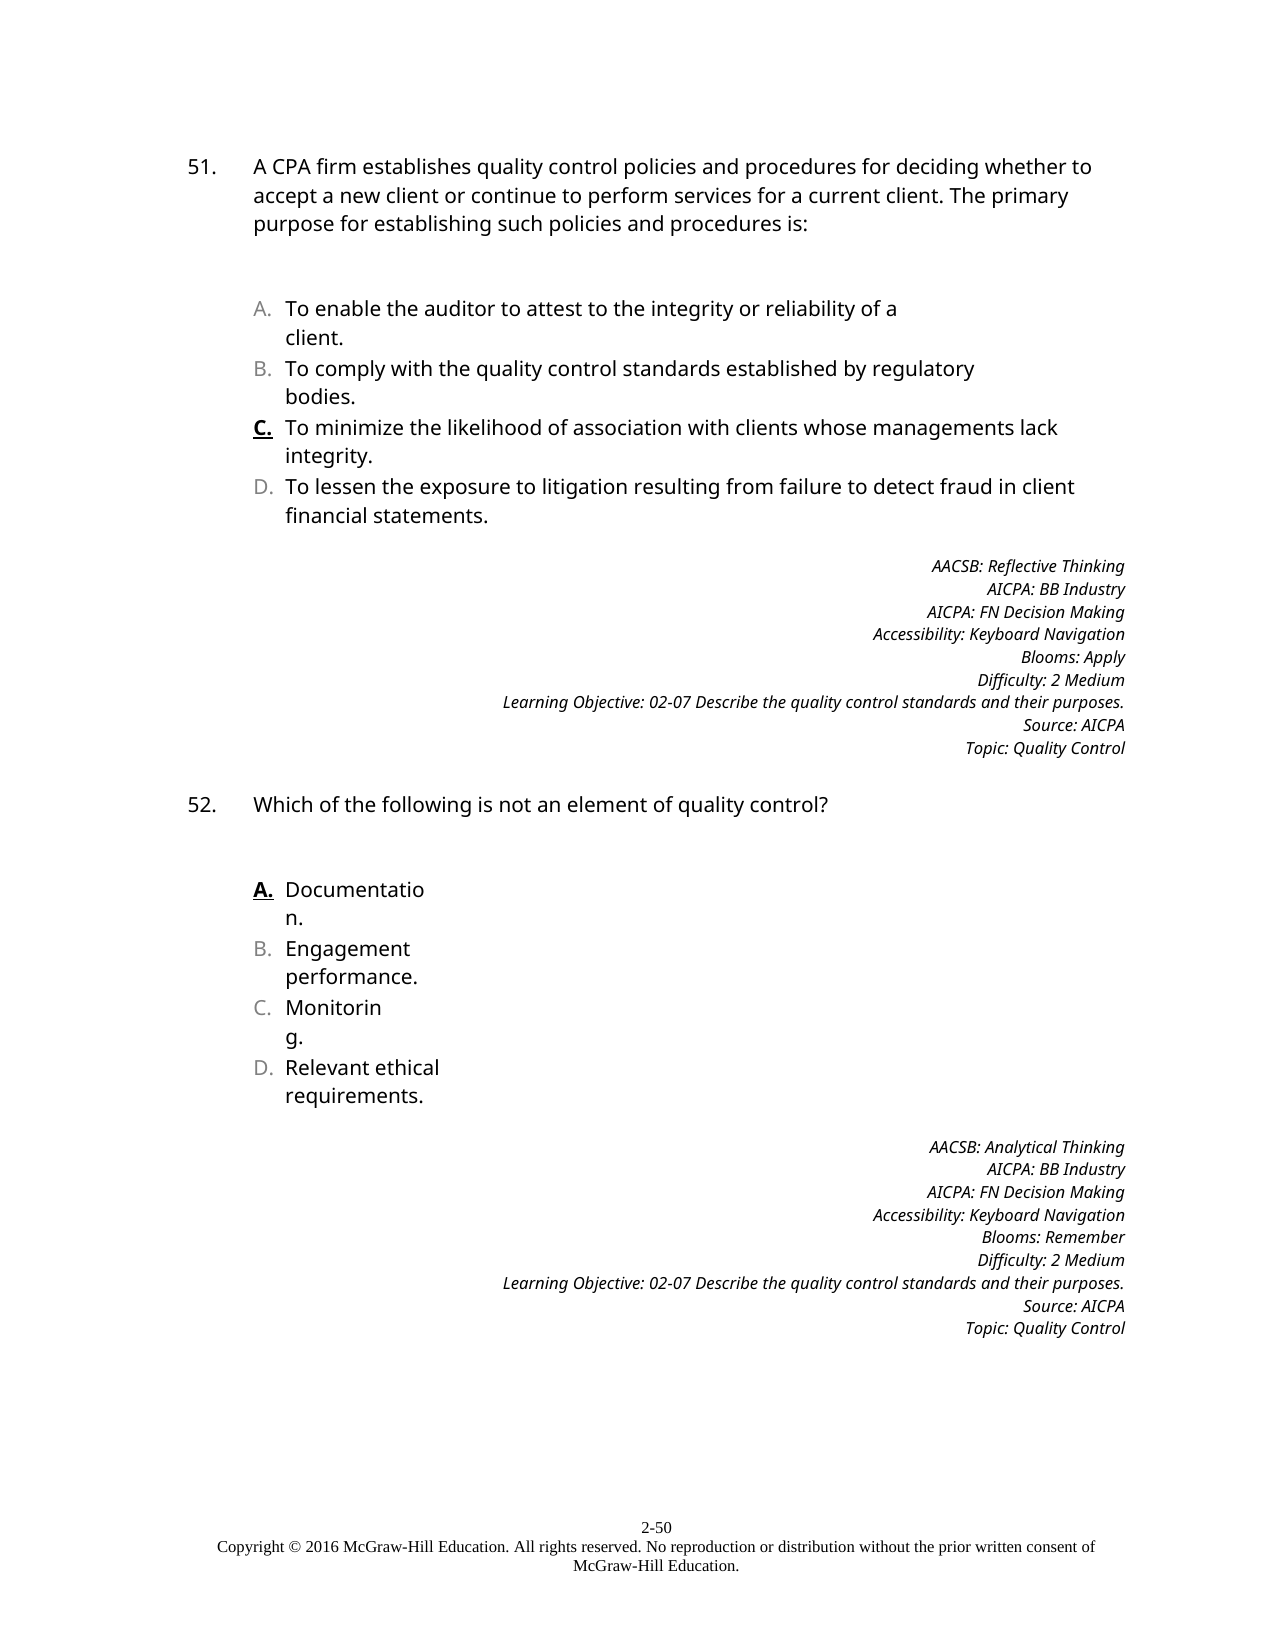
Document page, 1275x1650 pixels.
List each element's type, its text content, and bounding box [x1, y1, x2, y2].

table_header 51. [188, 153, 253, 529]
table_header AACSB: Analytical Thinking AICPA: BB Industry AICPA: FN Decision Making Accessibility: Keyboard Navigation Blooms: Remember Difficulty: 2 Medium Learning Objective: 02-07 Describe the quality control standards and their purposes. Source: AICPA Topic: Quality Control [188, 1135, 1125, 1368]
table_header 52. [188, 790, 253, 1110]
table_header Which of the following is not an element of quality control? [253, 790, 1125, 1110]
table_header A CPA firm establishes quality control policies and procedures for deciding whether to accept a new client or continue to perform services for a current client. The primary purpose for establishing such policies and procedures is: [253, 153, 1125, 529]
table_header AACSB: Reflective Thinking AICPA: BB Industry AICPA: FN Decision Making Accessibility: Keyboard Navigation Blooms: Apply Difficulty: 2 Medium Learning Objective: 02-07 Describe the quality control standards and their purposes. Source: AICPA Topic: Quality Control [188, 555, 1125, 787]
